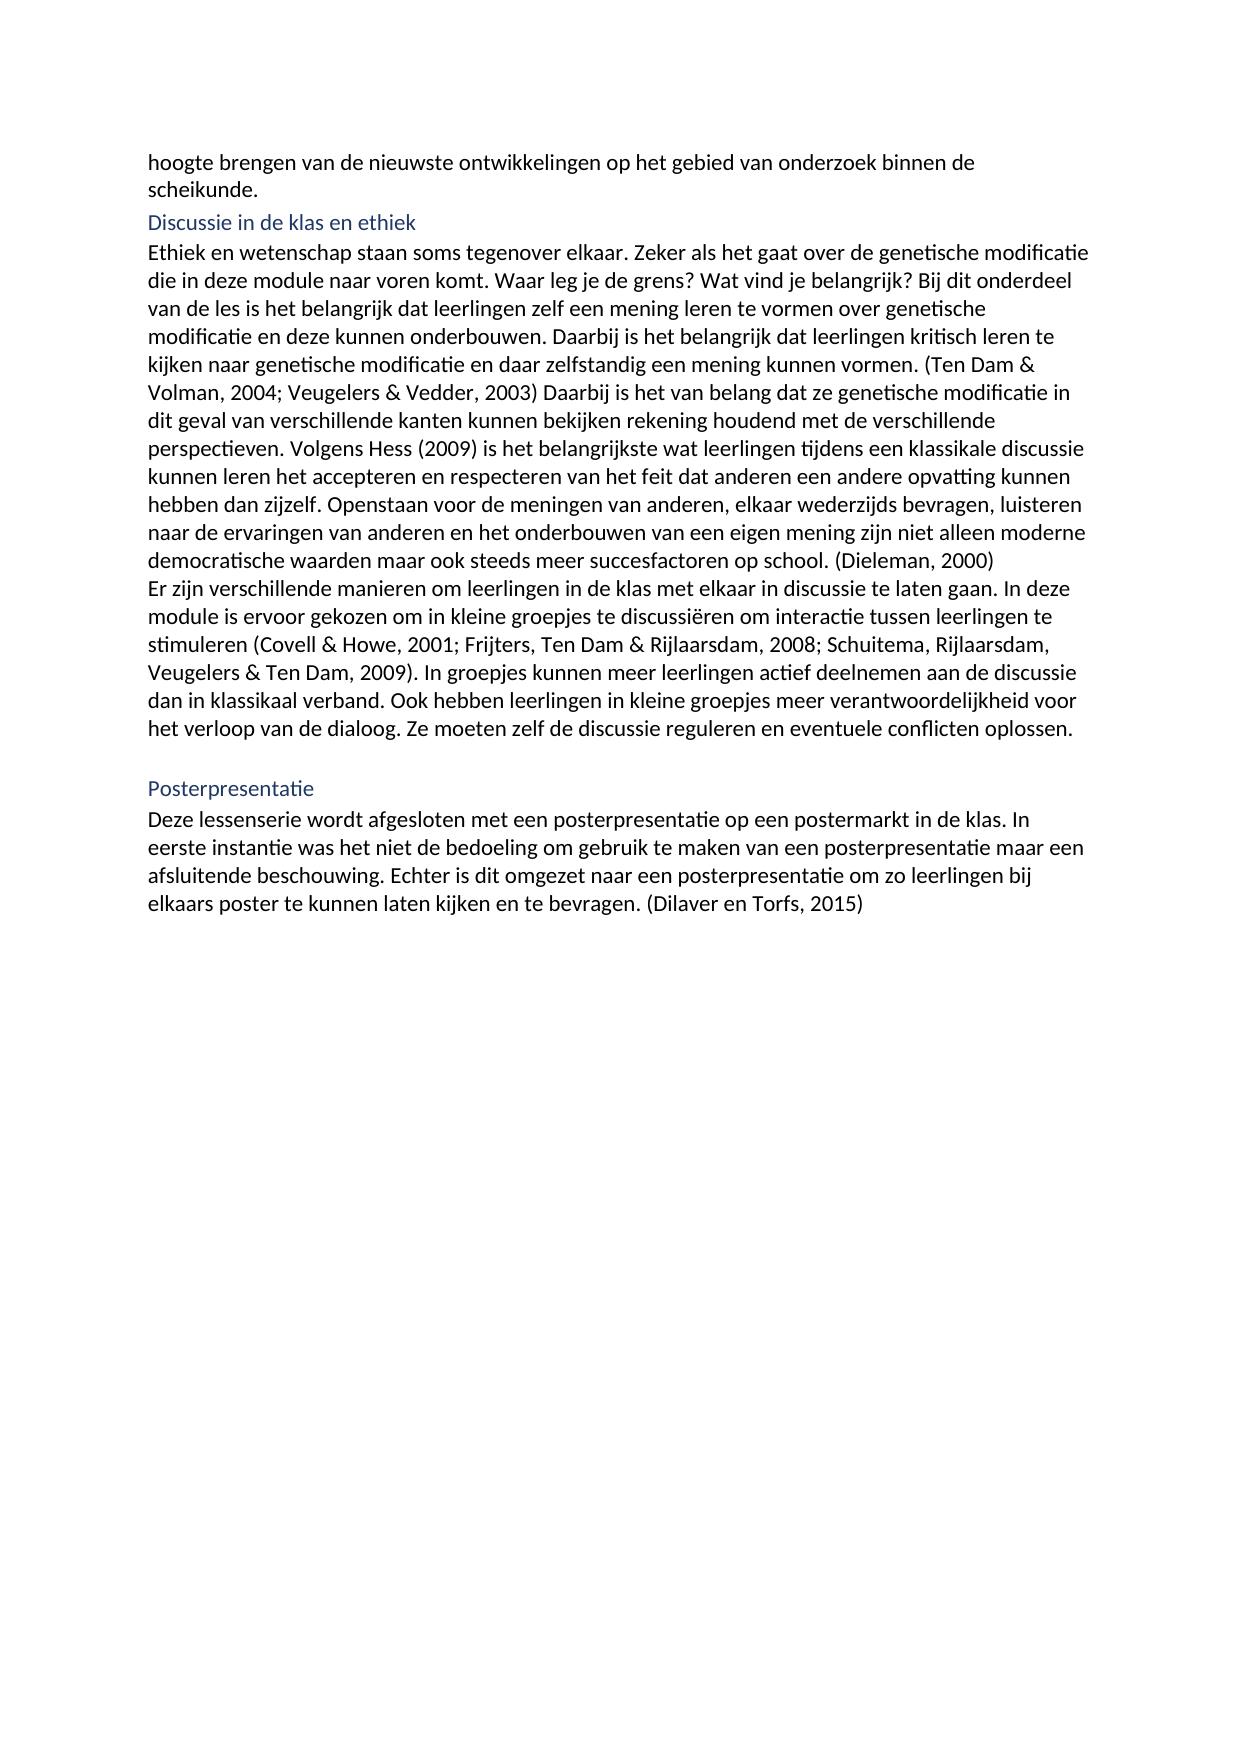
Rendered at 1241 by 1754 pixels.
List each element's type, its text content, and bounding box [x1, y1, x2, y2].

text Er zijn verschillende manieren om leerlingen in de klas met elkaar in discussie te laten gaan. In deze module is ervoor gekozen om in kleine groepjes te discussiëren om interactie tussen leerlingen te stimuleren (Covell & Howe, 2001; Frijters, Ten Dam & Rijlaarsdam, 2008; Schuitema, Rijlaarsdam, Veugelers & Ten Dam, 2009). In groepjes kunnen meer leerlingen actief deelnemen aan de discussie dan in klassikaal verband. Ook hebben leerlingen in kleine groepjes meer verantwoordelijkheid voor het verloop van de dialoog. Ze moeten zelf de discussie reguleren en eventuele conflicten oplossen. [148, 574, 1093, 742]
subtitle Discussie in de klas en ethiek [148, 208, 1093, 236]
text Ethiek en wetenschap staan soms tegenover elkaar. Zeker als het gaat over de genetische modificatie die in deze module naar voren komt. Waar leg je de grens? Wat vind je belangrijk? Bij dit onderdeel van de les is het belangrijk dat leerlingen zelf een mening leren te vormen over genetische modificatie en deze kunnen onderbouwen. Daarbij is het belangrijk dat leerlingen kritisch leren te kijken naar genetische modificatie en daar zelfstandig een mening kunnen vormen. (Ten Dam & Volman, 2004; Veugelers & Vedder, 2003) Daarbij is het van belang dat ze genetische modificatie in dit geval van verschillende kanten kunnen bekijken rekening houdend met de verschillende perspectieven. Volgens Hess (2009) is het belangrijkste wat leerlingen tijdens een klassikale discussie kunnen leren het accepteren en respecteren van het feit dat anderen een andere opvatting kunnen hebben dan zijzelf. Openstaan voor de meningen van anderen, elkaar wederzijds bevragen, luisteren naar de ervaringen van anderen en het onderbouwen van een eigen mening zijn niet alleen moderne democratische waarden maar ook steeds meer succesfactoren op school. (Dieleman, 2000) [148, 238, 1093, 574]
subtitle Posterpresentatie [148, 774, 1093, 803]
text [148, 148, 1093, 204]
text Deze lessenserie wordt afgesloten met een posterpresentatie op een postermarkt in de klas. In eerste instantie was het niet de bedoeling om gebruik te maken van een posterpresentatie maar een afsluitende beschouwing. Echter is dit omgezet naar een posterpresentatie om zo leerlingen bij elkaars poster te kunnen laten kijken en te bevragen. (Dilaver en Torfs, 2015) [148, 805, 1093, 917]
